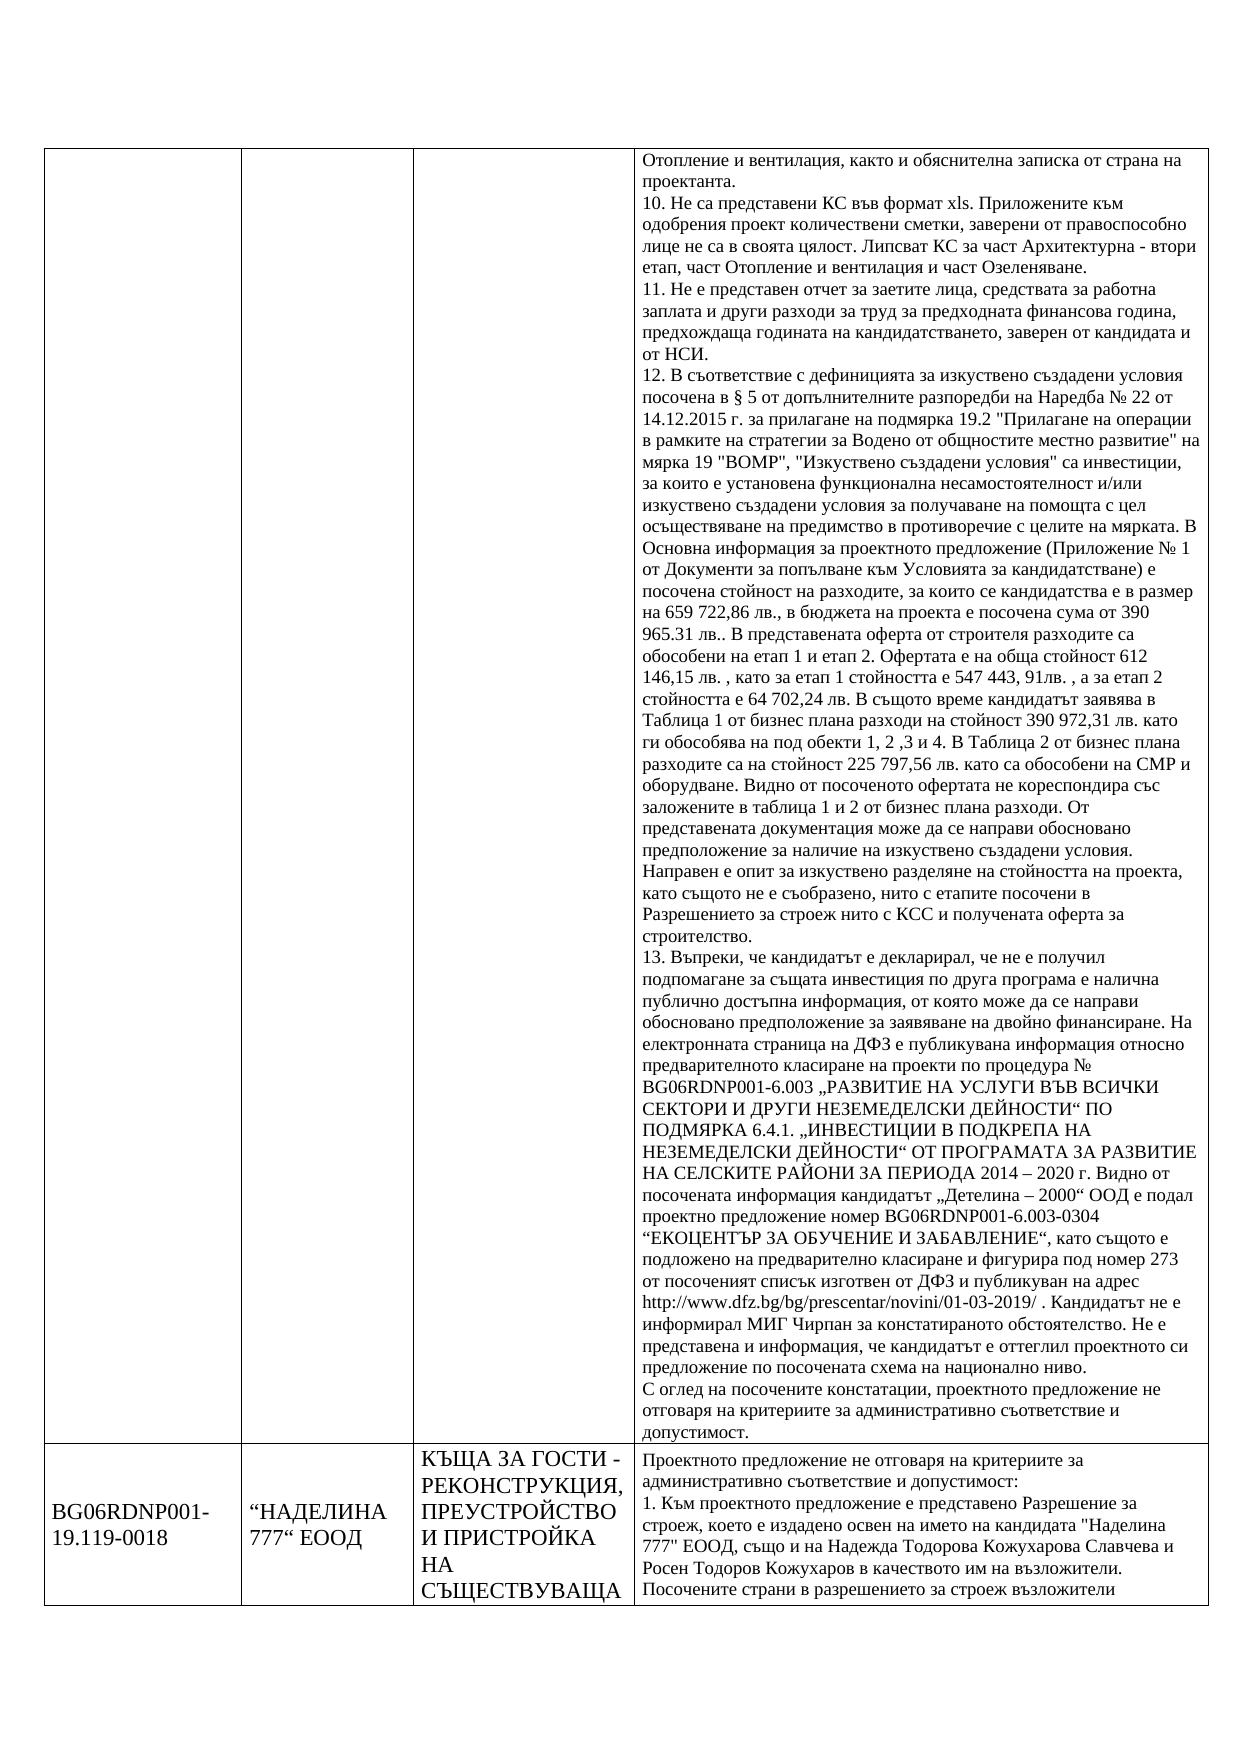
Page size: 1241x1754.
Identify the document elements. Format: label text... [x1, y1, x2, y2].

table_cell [414, 149, 634, 1442]
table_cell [414, 1444, 634, 1605]
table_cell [45, 149, 241, 1442]
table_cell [635, 1444, 1208, 1605]
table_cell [635, 149, 1208, 1442]
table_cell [45, 1444, 241, 1605]
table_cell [242, 149, 413, 1442]
table_cell “НАДЕЛИНА 777“ ЕООД [242, 1444, 413, 1605]
